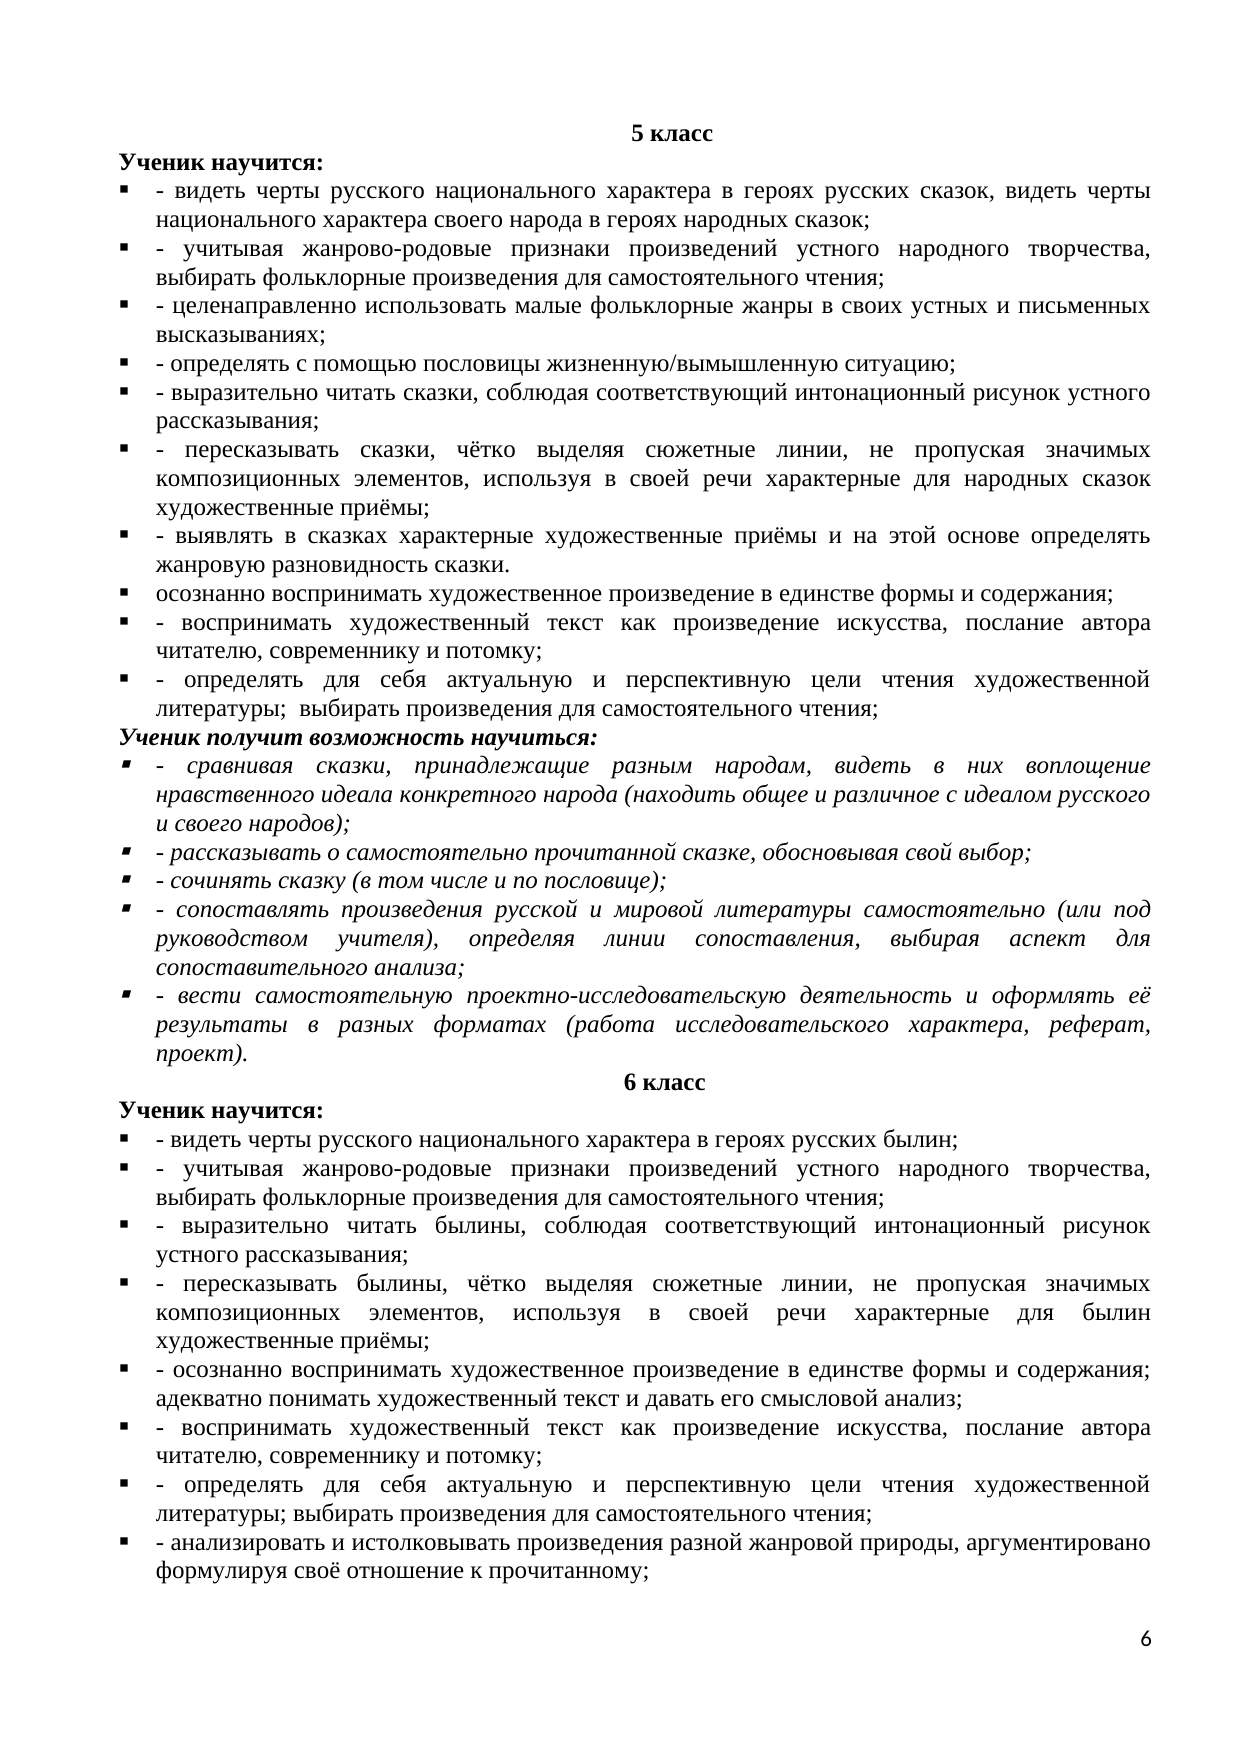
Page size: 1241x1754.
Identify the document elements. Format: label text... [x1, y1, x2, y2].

list - выразительно читать сказки, соблюдая соответствующий интонационный рисунок устного рассказывания; [118, 377, 1152, 434]
list осознанно воспринимать художественное произведение в единстве формы и содержания; [118, 578, 1152, 607]
list - выразительно читать былины, соблюдая соответствующий интонационный рисунок устного рассказывания; [118, 1211, 1152, 1268]
list - определять с помощью пословицы жизненную/вымышленную ситуацию; [118, 348, 1152, 377]
list - вести самостоятельную проектно-исследовательскую деятельность и оформлять её результаты в разных форматах (работа исследовательского характера, реферат, проект). [118, 981, 1152, 1067]
list - сравнивая сказки, принадлежащие разным народам, видеть в них воплощение нравственного идеала конкретного народа (находить общее и различное с идеалом русского и своего народов); [118, 751, 1152, 837]
list - целенаправленно использовать малые фольклорные жанры в своих устных и письменных высказываниях; [118, 291, 1152, 348]
list - пересказывать былины, чётко выделяя сюжетные линии, не пропуская значимых композиционных элементов, используя в своей речи характерные для былин художественные приёмы; [118, 1268, 1152, 1354]
list - видеть черты русского национального характера в героях русских сказок, видеть черты национального характера своего народа в героях народных сказок; [118, 176, 1152, 233]
list - определять для себя актуальную и перспективную цели чтения художественной литературы; выбирать произведения для самостоятельного чтения; [118, 664, 1152, 722]
list Ученик научится: [118, 147, 1152, 176]
list - рассказывать о самостоятельно прочитанной сказке, обосновывая свой выбор; [118, 837, 1152, 866]
list - учитывая жанрово-родовые признаки произведений устного народного творчества, выбирать фольклорные произведения для самостоятельного чтения; [118, 233, 1152, 291]
list - определять для себя актуальную и перспективную цели чтения художественной литературы; выбирать произведения для самостоятельного чтения; [118, 1469, 1152, 1527]
list - воспринимать художественный текст как произведение искусства, послание автора читателю, современнику и потомку; [118, 607, 1152, 664]
text 5 класс [177, 118, 1167, 147]
list - выявлять в сказках характерные художественные приёмы и на этой основе определять жанровую разновидность сказки. [118, 521, 1152, 578]
list - анализировать и истолковывать произведения разной жанровой природы, аргументировано формулируя своё отношение к прочитанному; [118, 1527, 1152, 1584]
list - осознанно воспринимать художественное произведение в единстве формы и содержания; адекватно понимать художественный текст и давать его смысловой анализ; [118, 1354, 1152, 1412]
list - учитывая жанрово-родовые признаки произведений устного народного творчества, выбирать фольклорные произведения для самостоятельного чтения; [118, 1153, 1152, 1211]
list Ученик научится: [118, 1096, 1152, 1124]
list Ученик получит возможность научиться: [118, 722, 1152, 751]
list - сочинять сказку (в том числе и по пословице); [118, 866, 1152, 894]
list 6 класс [177, 1067, 1152, 1096]
list - видеть черты русского национального характера в героях русских былин; [118, 1124, 1152, 1153]
list - сопоставлять произведения русской и мировой литературы самостоятельно (или под руководством учителя), определяя линии сопоставления, выбирая аспект для сопоставительного анализа; [118, 894, 1152, 981]
list - пересказывать сказки, чётко выделяя сюжетные линии, не пропуская значимых композиционных элементов, используя в своей речи характерные для народных сказок художественные приёмы; [118, 434, 1152, 521]
list - воспринимать художественный текст как произведение искусства, послание автора читателю, современнику и потомку; [118, 1412, 1152, 1469]
